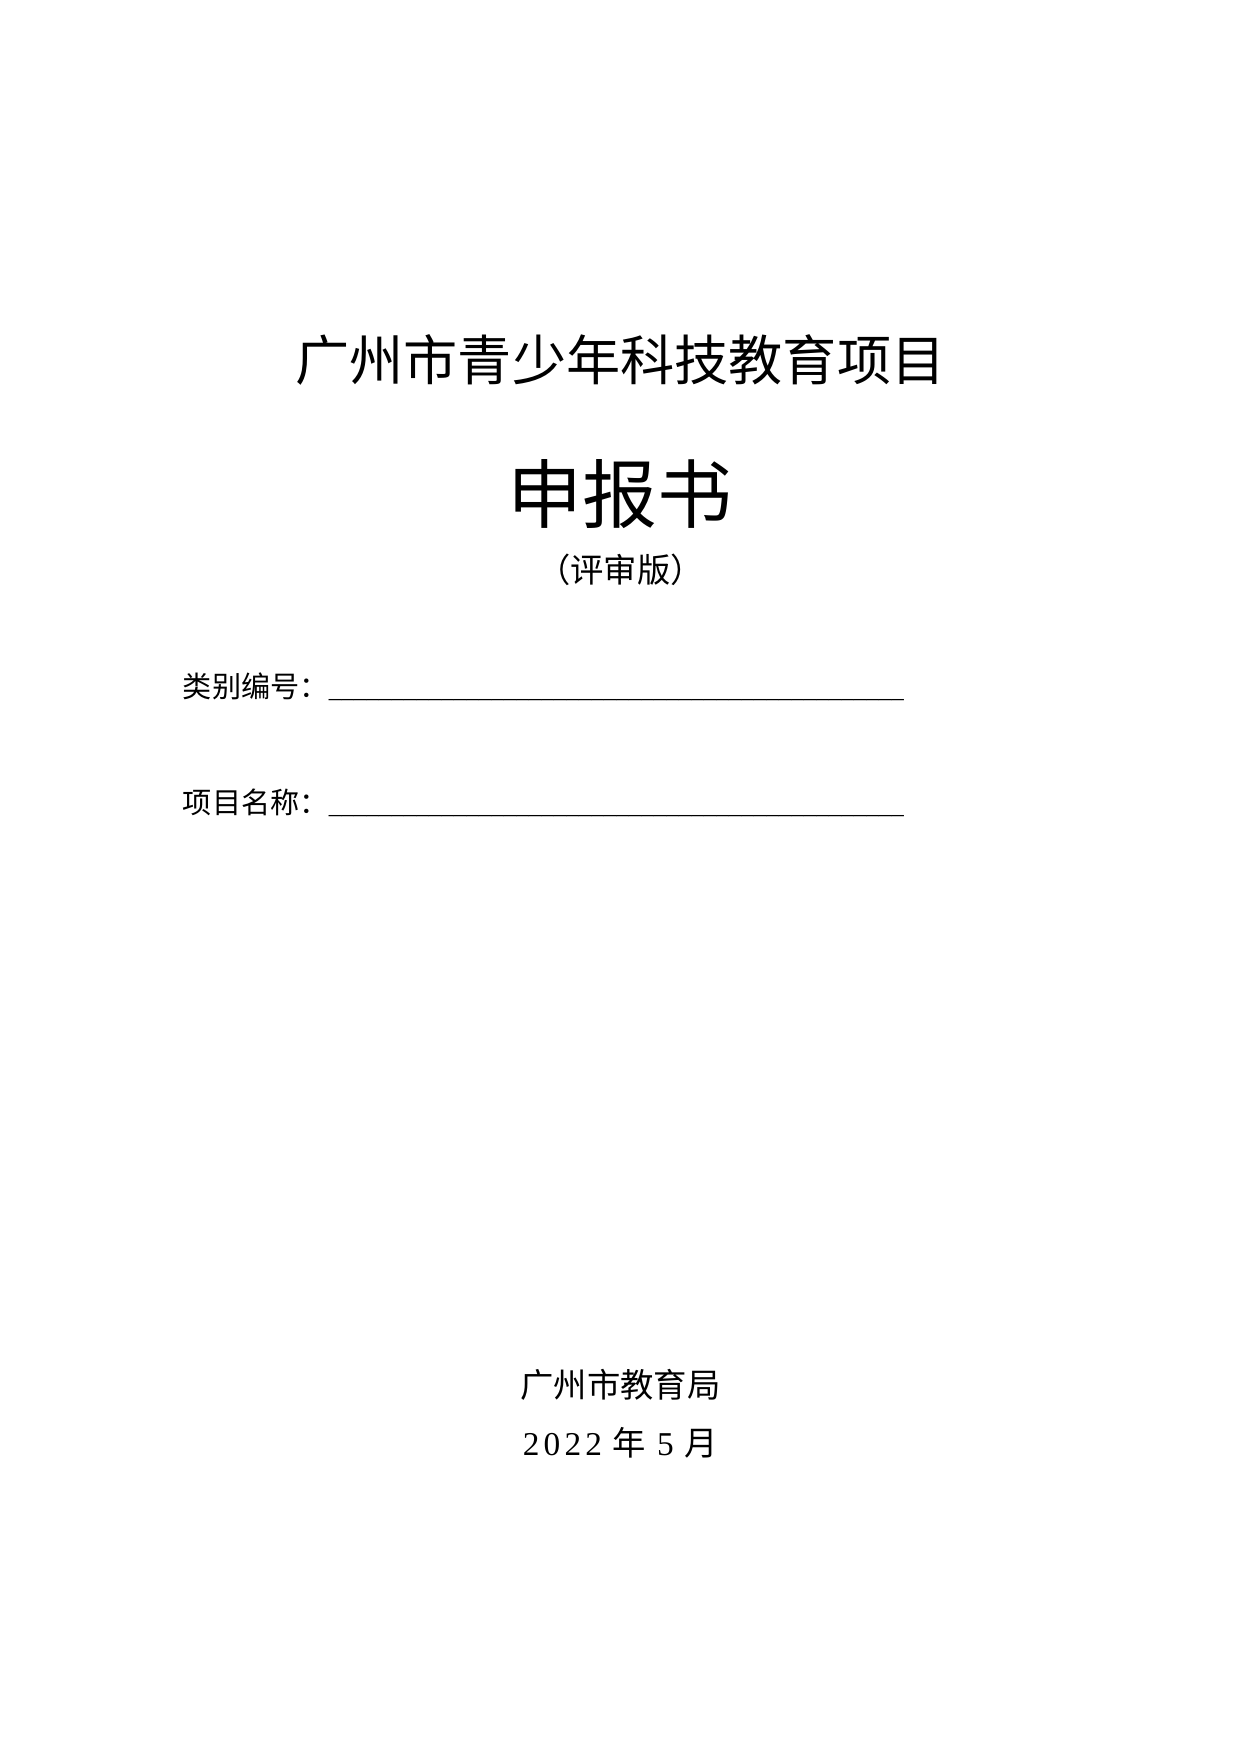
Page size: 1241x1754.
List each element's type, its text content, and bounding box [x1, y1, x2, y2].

text 项目名称：______________________________________________ [153, 767, 1087, 825]
text （评审版） [153, 544, 1087, 592]
text 广州市青少年科技教育项目 [153, 317, 1087, 396]
text 申报书 [153, 435, 1087, 544]
text 2022年5月 [153, 1409, 1087, 1467]
text 广州市教育局 [153, 1350, 1087, 1409]
text 类别编号：______________________________________________ [153, 650, 1087, 709]
